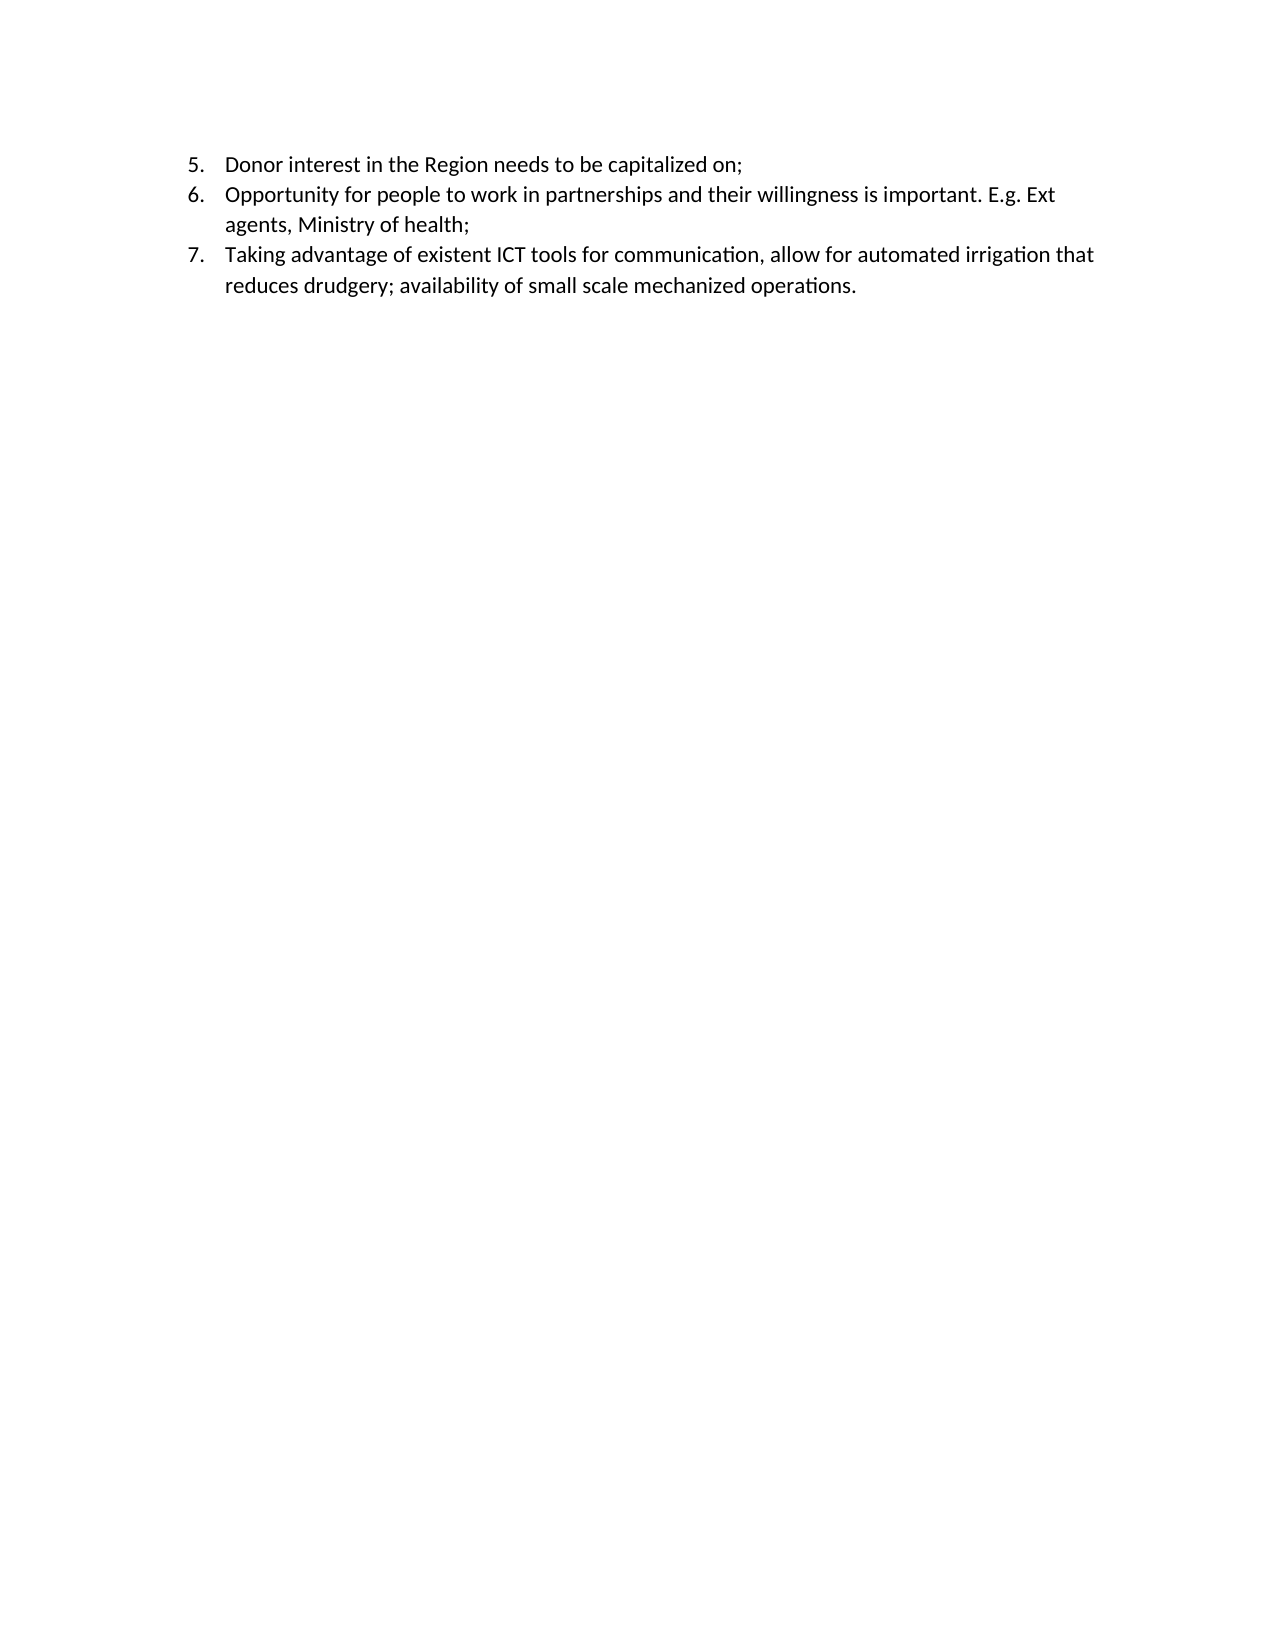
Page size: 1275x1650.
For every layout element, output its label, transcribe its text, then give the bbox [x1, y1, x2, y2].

list Opportunity for people to work in partnerships and their willingness is important. E.g. Ext agents, Ministry of health; [187, 180, 1125, 238]
list Donor interest in the Region needs to be capitalized on; [187, 150, 1125, 178]
list Taking advantage of existent ICT tools for communication, allow for automated irrigation that reduces drudgery; availability of small scale mechanized operations. [187, 241, 1125, 299]
